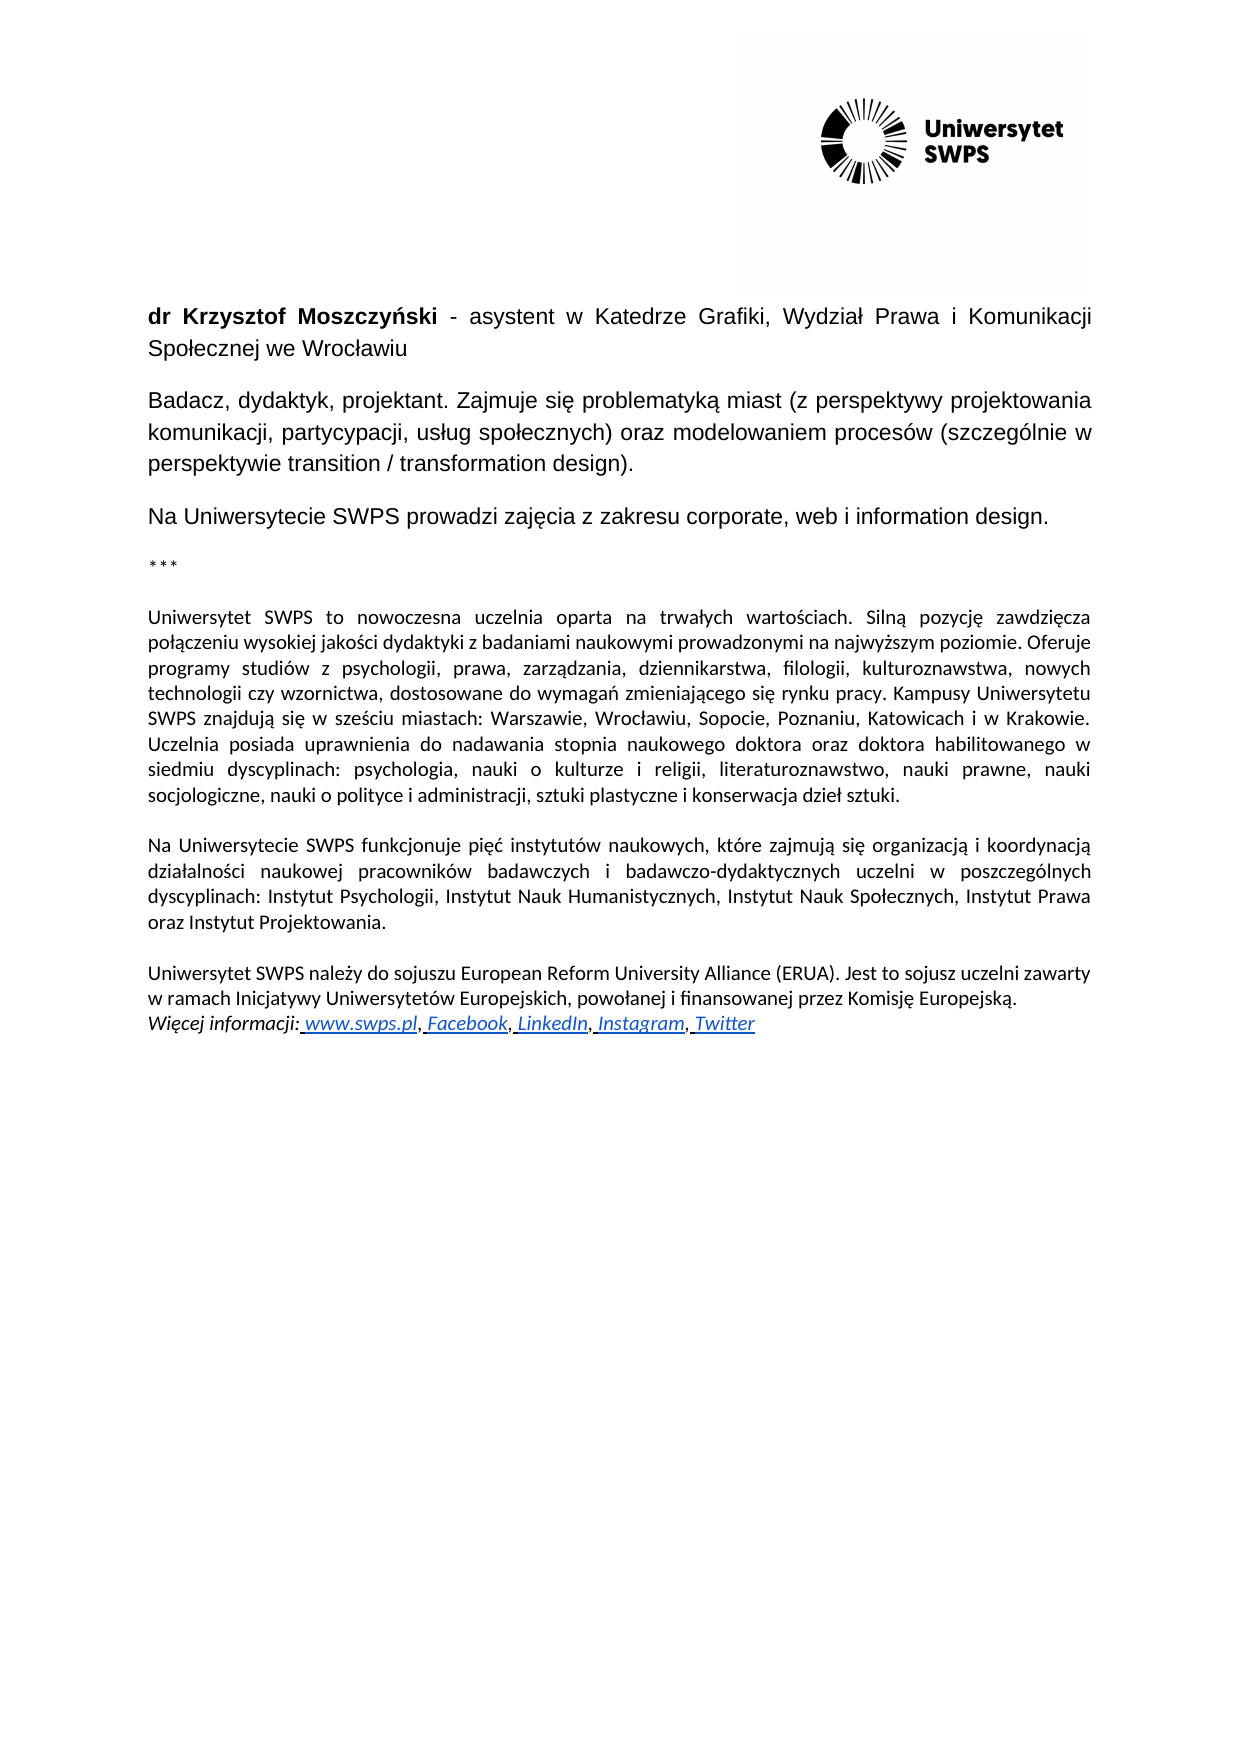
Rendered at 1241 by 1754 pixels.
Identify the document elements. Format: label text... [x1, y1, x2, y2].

text Na Uniwersytecie SWPS funkcjonuje pięć instytutów naukowych, które zajmują się organizacją i koordynacją działalności naukowej pracowników badawczych i badawczo-dydaktycznych uczelni w poszczególnych dyscyplinach: Instytut Psychologii, Instytut Nauk Humanistycznych, Instytut Nauk Społecznych, Instytut Prawa oraz Instytut Projektowania. [148, 833, 1092, 934]
text Więcej informacji: www.swps.pl, Facebook, LinkedIn, Instagram, Twitter [148, 1011, 1092, 1036]
text Uniwersytet SWPS to nowoczesna uczelnia oparta na trwałych wartościach. Silną pozycję zawdzięcza połączeniu wysokiej jakości dydaktyki z badaniami naukowymi prowadzonymi na najwyższym poziomie. Oferuje programy studiów z psychologii, prawa, zarządzania, dziennikarstwa, filologii, kulturoznawstwa, nowych technologii czy wzornictwa, dostosowane do wymagań zmieniającego się rynku pracy. Kampusy Uniwersytetu SWPS znajdują się w sześciu miastach: Warszawie, Wrocławiu, Sopocie, Poznaniu, Katowicach i w Krakowie. Uczelnia posiada uprawnienia do nadawania stopnia naukowego doktora oraz doktora habilitowanego w siedmiu dyscyplinach: psychologia, nauki o kulturze i religii, literaturoznawstwo, nauki prawne, nauki socjologiczne, nauki o polityce i administracji, sztuki plastyczne i konserwacja dzieł sztuki. [148, 604, 1092, 807]
subtitle dr Krzysztof Moszczyński - asystent w Katedrze Grafiki, Wydział Prawa i Komunikacji Społecznej we Wrocławiu [148, 303, 1092, 361]
text Uniwersytet SWPS należy do sojuszu European Reform University Alliance (ERUA). Jest to sojusz uczelni zawarty w ramach Inicjatywy Uniwersytetów Europejskich, powołanej i finansowanej przez Komisję Europejską. [148, 960, 1092, 1011]
text *** [148, 555, 1092, 581]
subtitle Badacz, dydaktyk, projektant. Zajmuje się problematyką miast (z perspektywy projektowania komunikacji, partycypacji, usług społecznych) oraz modelowaniem procesów (szczególnie w perspektywie transition / transformation design). [148, 387, 1092, 477]
subtitle Na Uniwersytecie SWPS prowadzi zajęcia z zakresu corporate, web i information design. [148, 503, 1092, 529]
picture [731, 29, 1090, 297]
